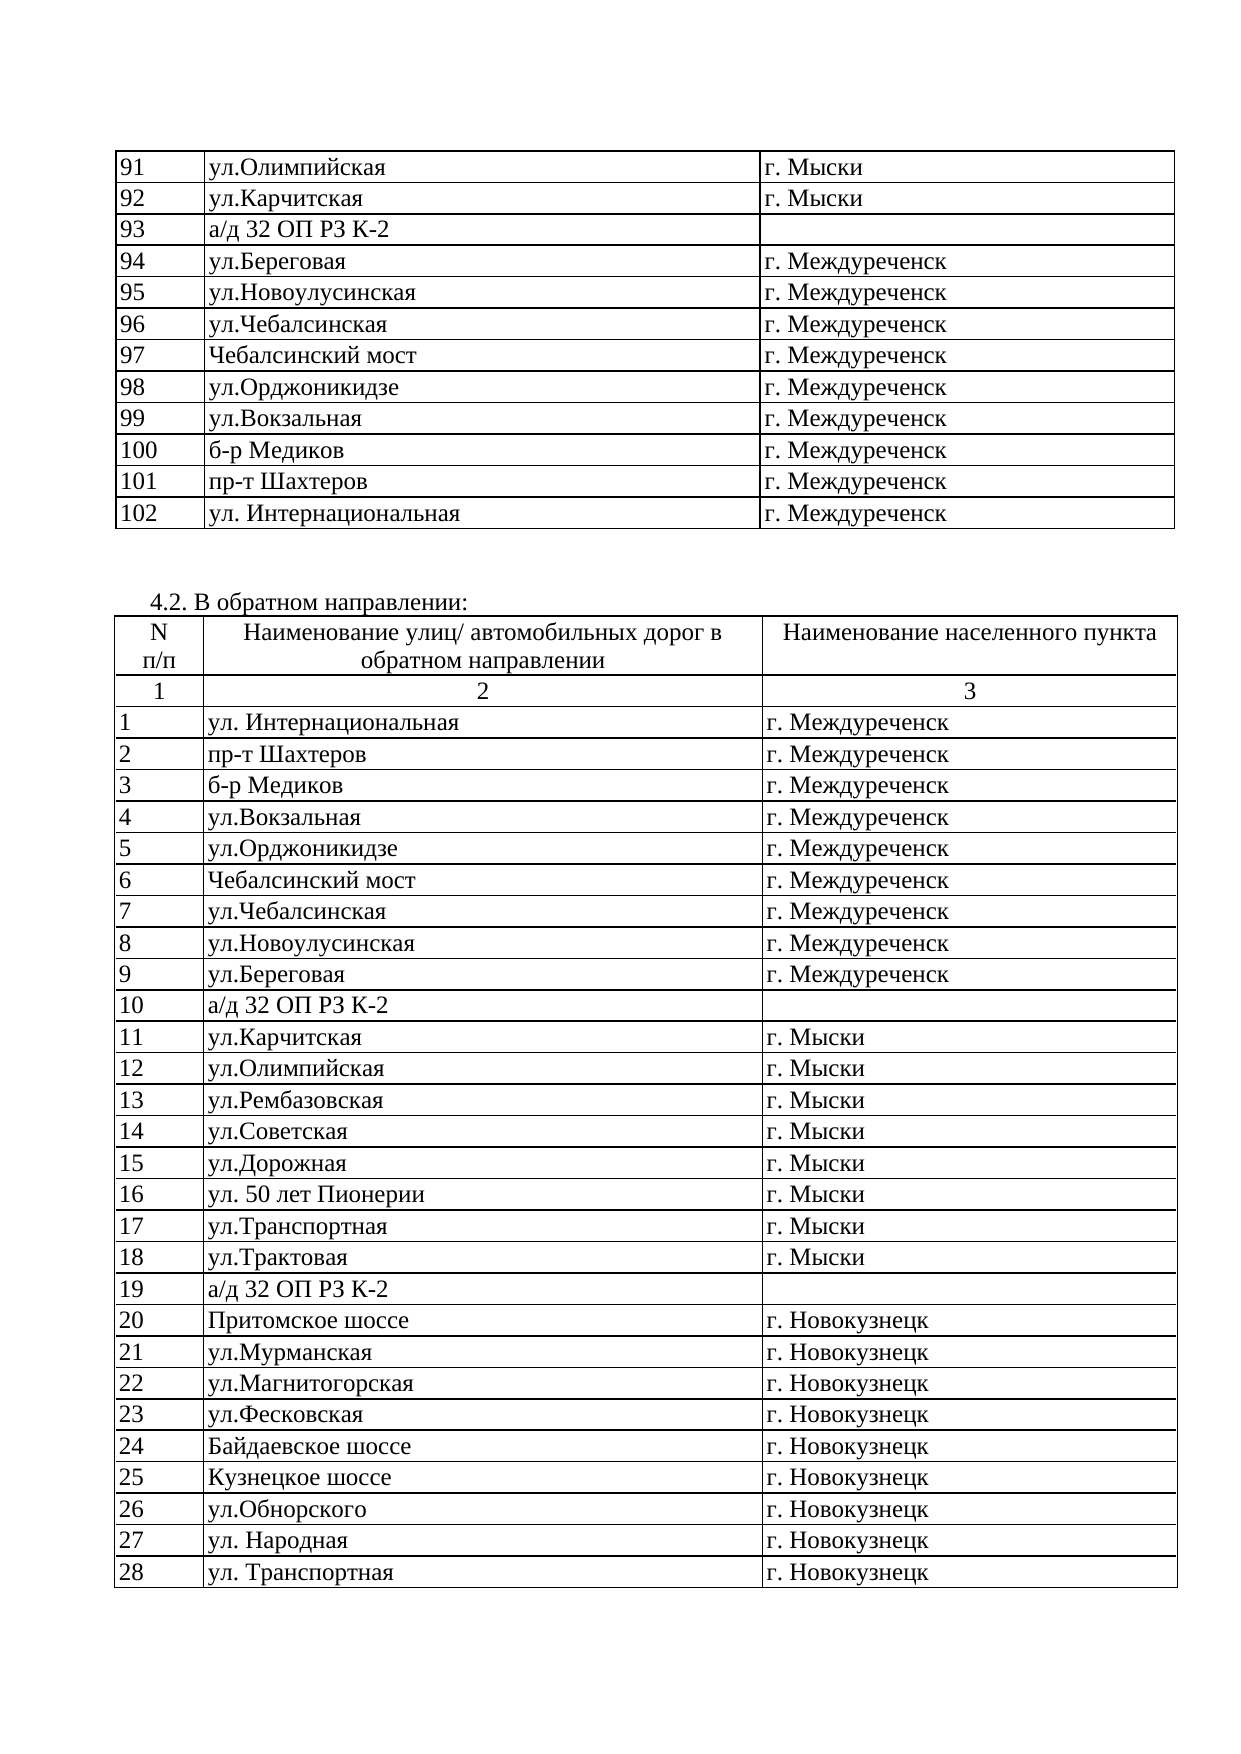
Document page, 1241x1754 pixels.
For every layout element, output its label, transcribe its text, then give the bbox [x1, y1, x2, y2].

table_cell 102 [117, 498, 204, 527]
table_cell г. Междуреченск [763, 863, 1177, 894]
table_cell 1 [115, 675, 203, 706]
table_cell [763, 1272, 1177, 1303]
table_cell г. Междуреченск [761, 309, 1174, 339]
table_cell г. Мыски [763, 1209, 1177, 1241]
table_cell ул.Орджоникидзе [205, 372, 759, 402]
table_cell 28 [115, 1556, 203, 1587]
table_cell ул.Обнорского [204, 1494, 762, 1524]
table_cell 98 [117, 372, 204, 402]
table_cell ул. Интернациональная [204, 707, 762, 737]
table_cell 17 [115, 1210, 203, 1241]
table_cell 2 [115, 738, 203, 769]
table_cell Чебалсинский мост [204, 865, 762, 894]
table_cell г. Междуреченск [761, 403, 1174, 433]
table_cell а/д 32 ОП РЗ К-2 [205, 215, 759, 244]
table_cell 3 [763, 674, 1177, 706]
table_cell [763, 989, 1177, 1020]
table_cell 11 [115, 1021, 203, 1052]
table_cell ул. 50 лет Пионерии [204, 1179, 762, 1209]
table_cell 26 [115, 1493, 203, 1524]
table_cell Притомское шоссе [204, 1305, 762, 1335]
table_cell г. Мыски [763, 1241, 1177, 1272]
table_cell г. Новокузнецк [763, 1492, 1177, 1524]
table_cell 23 [115, 1399, 203, 1429]
table_cell г. Междуреченск [763, 737, 1177, 769]
table_cell ул.Карчитская [205, 183, 759, 213]
table_cell б-р Медиков [205, 435, 759, 464]
table_cell 24 [115, 1430, 203, 1461]
table_cell 20 [115, 1305, 203, 1335]
table_cell пр-т Шахтеров [204, 739, 762, 769]
table_cell 1 [115, 707, 203, 737]
table_cell [761, 215, 1174, 244]
table_cell 4 [115, 801, 203, 832]
table_cell 94 [117, 246, 204, 276]
table_cell ул.Чебалсинская [204, 896, 762, 926]
table_cell 19 [115, 1273, 203, 1303]
table_cell 95 [117, 277, 204, 307]
table_cell ул.Новоулусинская [205, 277, 759, 307]
table_cell г. Мыски [761, 183, 1174, 213]
table_cell ул. Транспортная [204, 1557, 762, 1587]
table_cell 96 [117, 309, 204, 339]
table_cell 18 [115, 1242, 203, 1272]
table_cell г. Новокузнецк [763, 1524, 1177, 1555]
table_cell г. Мыски [763, 1020, 1177, 1052]
table_cell ул. Интернациональная [205, 498, 759, 527]
table_cell ул.Дорожная [204, 1148, 762, 1178]
table_cell ул.Советская [204, 1116, 762, 1146]
table_cell 21 [115, 1336, 203, 1366]
table_cell пр-т Шахтеров [205, 466, 759, 496]
table_cell 92 [117, 183, 204, 213]
table_cell г. Междуреченск [763, 769, 1177, 800]
table_cell г. Междуреченск [763, 895, 1177, 926]
table_cell 91 [117, 152, 204, 181]
table_cell г. Мыски [763, 1083, 1177, 1115]
table_cell 27 [115, 1525, 203, 1555]
table_cell ул.Магнитогорская [204, 1368, 762, 1398]
table_cell 10 [115, 990, 203, 1020]
table_cell Байдаевское шоссе [204, 1431, 762, 1461]
table_cell Чебалсинский мост [205, 340, 759, 370]
table_header Наименование населенного пункта [763, 617, 1177, 674]
table_cell ул.Новоулусинская [204, 928, 762, 957]
table_cell г. Междуреченск [763, 958, 1177, 989]
table_cell 22 [115, 1368, 203, 1398]
table_cell 6 [115, 864, 203, 894]
table_cell г. Мыски [763, 1052, 1177, 1083]
table_cell г. Междуреченск [761, 246, 1174, 276]
table_cell ул.Олимпийская [204, 1053, 762, 1083]
table_cell 13 [115, 1084, 203, 1115]
table_cell г. Междуреченск [761, 277, 1174, 307]
table_cell Кузнецкое шоссе [204, 1462, 762, 1492]
table_cell г. Междуреченск [761, 372, 1174, 402]
table_cell а/д 32 ОП РЗ К-2 [204, 1274, 762, 1303]
table_cell ул.Транспортная [204, 1211, 762, 1241]
table_cell г. Мыски [761, 152, 1174, 181]
table_cell 15 [115, 1147, 203, 1178]
table_cell 14 [115, 1116, 203, 1146]
table_header N п/п [115, 617, 203, 674]
table_cell б-р Медиков [204, 770, 762, 800]
table_cell г. Междуреченск [763, 832, 1177, 863]
table_cell г. Мыски [763, 1115, 1177, 1146]
table_cell ул.Олимпийская [205, 152, 759, 181]
table_cell ул.Береговая [204, 959, 762, 989]
table_cell г. Междуреченск [761, 340, 1174, 370]
table_cell г. Междуреченск [761, 498, 1174, 527]
table_cell г. Междуреченск [761, 435, 1174, 464]
table_cell г. Новокузнецк [763, 1304, 1177, 1335]
table_cell 2 [204, 676, 762, 706]
table_cell г. Новокузнецк [763, 1398, 1177, 1429]
table_cell ул.Фесковская [204, 1400, 762, 1429]
table_cell г. Новокузнецк [763, 1555, 1177, 1587]
table_header Наименование улиц/ автомобильных дорог в обратном направлении [204, 617, 762, 674]
table_cell г. Междуреченск [763, 706, 1177, 737]
table_cell г. Новокузнецк [763, 1429, 1177, 1461]
table_cell 100 [117, 435, 204, 464]
text 4.2. В обратном направлении: [150, 587, 1090, 615]
table_cell 5 [115, 833, 203, 863]
table_cell ул.Трактовая [204, 1242, 762, 1272]
table_cell г. Новокузнецк [763, 1335, 1177, 1366]
table_cell 16 [115, 1179, 203, 1209]
table_cell г. Междуреченск [763, 800, 1177, 832]
table_cell 101 [117, 466, 204, 496]
table_cell 93 [117, 215, 204, 244]
table_cell 7 [115, 896, 203, 926]
table_cell 8 [115, 927, 203, 957]
table_cell г. Междуреченск [761, 466, 1174, 496]
table_cell г. Новокузнецк [763, 1366, 1177, 1398]
table_cell г. Междуреченск [763, 926, 1177, 957]
table_cell ул.Мурманская [204, 1337, 762, 1366]
table_cell г. Мыски [763, 1146, 1177, 1178]
table_cell ул.Рембазовская [204, 1085, 762, 1115]
table_cell 12 [115, 1053, 203, 1083]
table_cell г. Новокузнецк [763, 1461, 1177, 1492]
table_cell 3 [115, 770, 203, 800]
table_cell ул.Чебалсинская [205, 309, 759, 339]
table_cell г. Мыски [763, 1178, 1177, 1209]
table_cell ул.Береговая [205, 246, 759, 276]
table_cell ул.Вокзальная [204, 802, 762, 832]
table_cell ул.Карчитская [204, 1022, 762, 1052]
table_cell 99 [117, 403, 204, 433]
table_cell 25 [115, 1462, 203, 1492]
table_cell а/д 32 ОП РЗ К-2 [204, 991, 762, 1020]
table_cell ул.Орджоникидзе [204, 833, 762, 863]
table_cell 97 [117, 340, 204, 370]
table_cell 9 [115, 959, 203, 989]
table_cell ул.Вокзальная [205, 403, 759, 433]
table_cell ул. Народная [204, 1525, 762, 1555]
